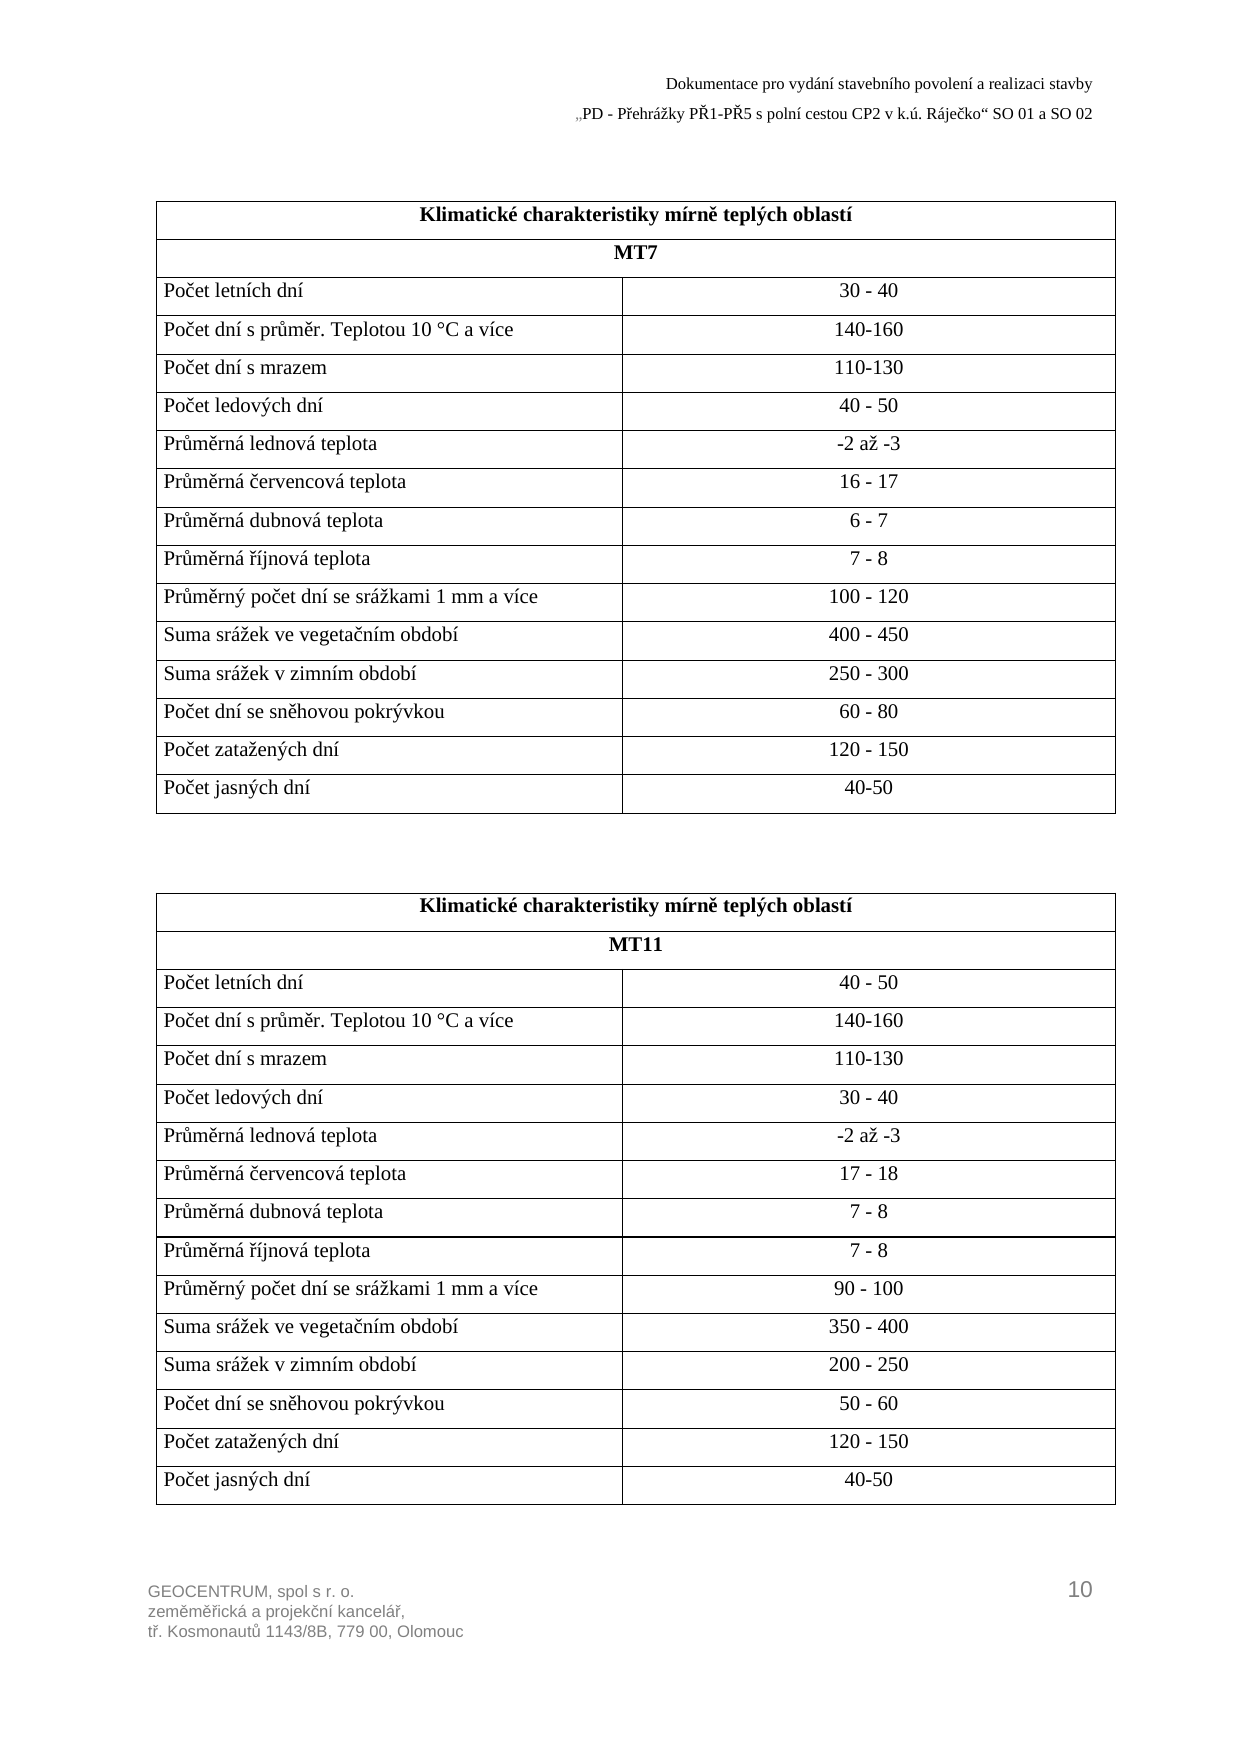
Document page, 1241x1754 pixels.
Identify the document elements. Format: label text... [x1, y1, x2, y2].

table_cell Počet ledových dní [157, 393, 622, 430]
table_cell Počet jasných dní [157, 775, 622, 812]
table_cell -2 až -3 [623, 1123, 1115, 1160]
table_cell Suma srážek ve vegetačním období [157, 1314, 622, 1351]
table_cell 110-130 [623, 355, 1115, 392]
table_cell 120 - 150 [623, 737, 1115, 774]
table_cell Průměrná lednová teplota [157, 431, 622, 468]
table_cell 7 - 8 [623, 1238, 1115, 1275]
table_cell 17 - 18 [623, 1161, 1115, 1198]
table_cell 140-160 [623, 1008, 1115, 1045]
table_cell Počet dní s mrazem [157, 355, 622, 392]
table_cell Počet letních dní [157, 970, 622, 1007]
table_cell 350 - 400 [623, 1314, 1115, 1351]
table_cell 110-130 [623, 1046, 1115, 1083]
table_cell Počet jasných dní [157, 1467, 622, 1504]
table_cell 7 - 8 [623, 1199, 1115, 1236]
table_cell Počet ledových dní [157, 1085, 622, 1122]
table_cell 40 - 50 [623, 393, 1115, 430]
table_cell 16 - 17 [623, 469, 1115, 507]
table_cell Suma srážek v zimním období [157, 1352, 622, 1389]
table_cell 30 - 40 [623, 278, 1115, 315]
table_cell Průměrná říjnová teplota [157, 546, 622, 583]
table_cell 6 - 7 [623, 508, 1115, 545]
table_cell Počet letních dní [157, 278, 622, 315]
table_cell Průměrný počet dní se srážkami 1 mm a více [157, 584, 622, 621]
table_cell 90 - 100 [623, 1276, 1115, 1313]
table_cell 40-50 [623, 775, 1115, 812]
table_cell Průměrná lednová teplota [157, 1123, 622, 1160]
table_cell Suma srážek v zimním období [157, 661, 622, 698]
table_cell Průměrná dubnová teplota [157, 508, 622, 545]
table_cell Průměrná červencová teplota [157, 469, 622, 507]
table_cell Počet zatažených dní [157, 1429, 622, 1466]
table_cell Počet dní s průměr. Teplotou 10 °C a více [157, 316, 622, 354]
table_cell 200 - 250 [623, 1352, 1115, 1389]
table_cell 7 - 8 [623, 546, 1115, 583]
table_cell Počet dní se sněhovou pokrývkou [157, 1390, 622, 1428]
table_cell Počet dní s průměr. Teplotou 10 °C a více [157, 1008, 622, 1045]
table_cell Suma srážek ve vegetačním období [157, 622, 622, 659]
table_cell 30 - 40 [623, 1085, 1115, 1122]
table_cell 60 - 80 [623, 699, 1115, 736]
table_cell 120 - 150 [623, 1429, 1115, 1466]
table_cell 250 - 300 [623, 661, 1115, 698]
table_cell Průměrná dubnová teplota [157, 1199, 622, 1236]
table_cell -2 až -3 [623, 431, 1115, 468]
table_cell MT7 [157, 240, 1115, 277]
table_header Klimatické charakteristiky mírně teplých oblastí [157, 202, 1115, 239]
table_cell Počet dní se sněhovou pokrývkou [157, 699, 622, 736]
table_cell Průměrná červencová teplota [157, 1161, 622, 1198]
table_cell 400 - 450 [623, 622, 1115, 659]
table_cell Průměrná říjnová teplota [157, 1238, 622, 1275]
table_header Klimatické charakteristiky mírně teplých oblastí [157, 894, 1115, 931]
table_cell MT11 [157, 932, 1115, 969]
table_cell 140-160 [623, 316, 1115, 354]
table_cell 100 - 120 [623, 584, 1115, 621]
table_cell Průměrný počet dní se srážkami 1 mm a více [157, 1276, 622, 1313]
table_cell 40-50 [623, 1467, 1115, 1504]
table_cell 50 - 60 [623, 1390, 1115, 1428]
table_cell Počet zatažených dní [157, 737, 622, 774]
table_cell 40 - 50 [623, 970, 1115, 1007]
table_cell Počet dní s mrazem [157, 1046, 622, 1083]
